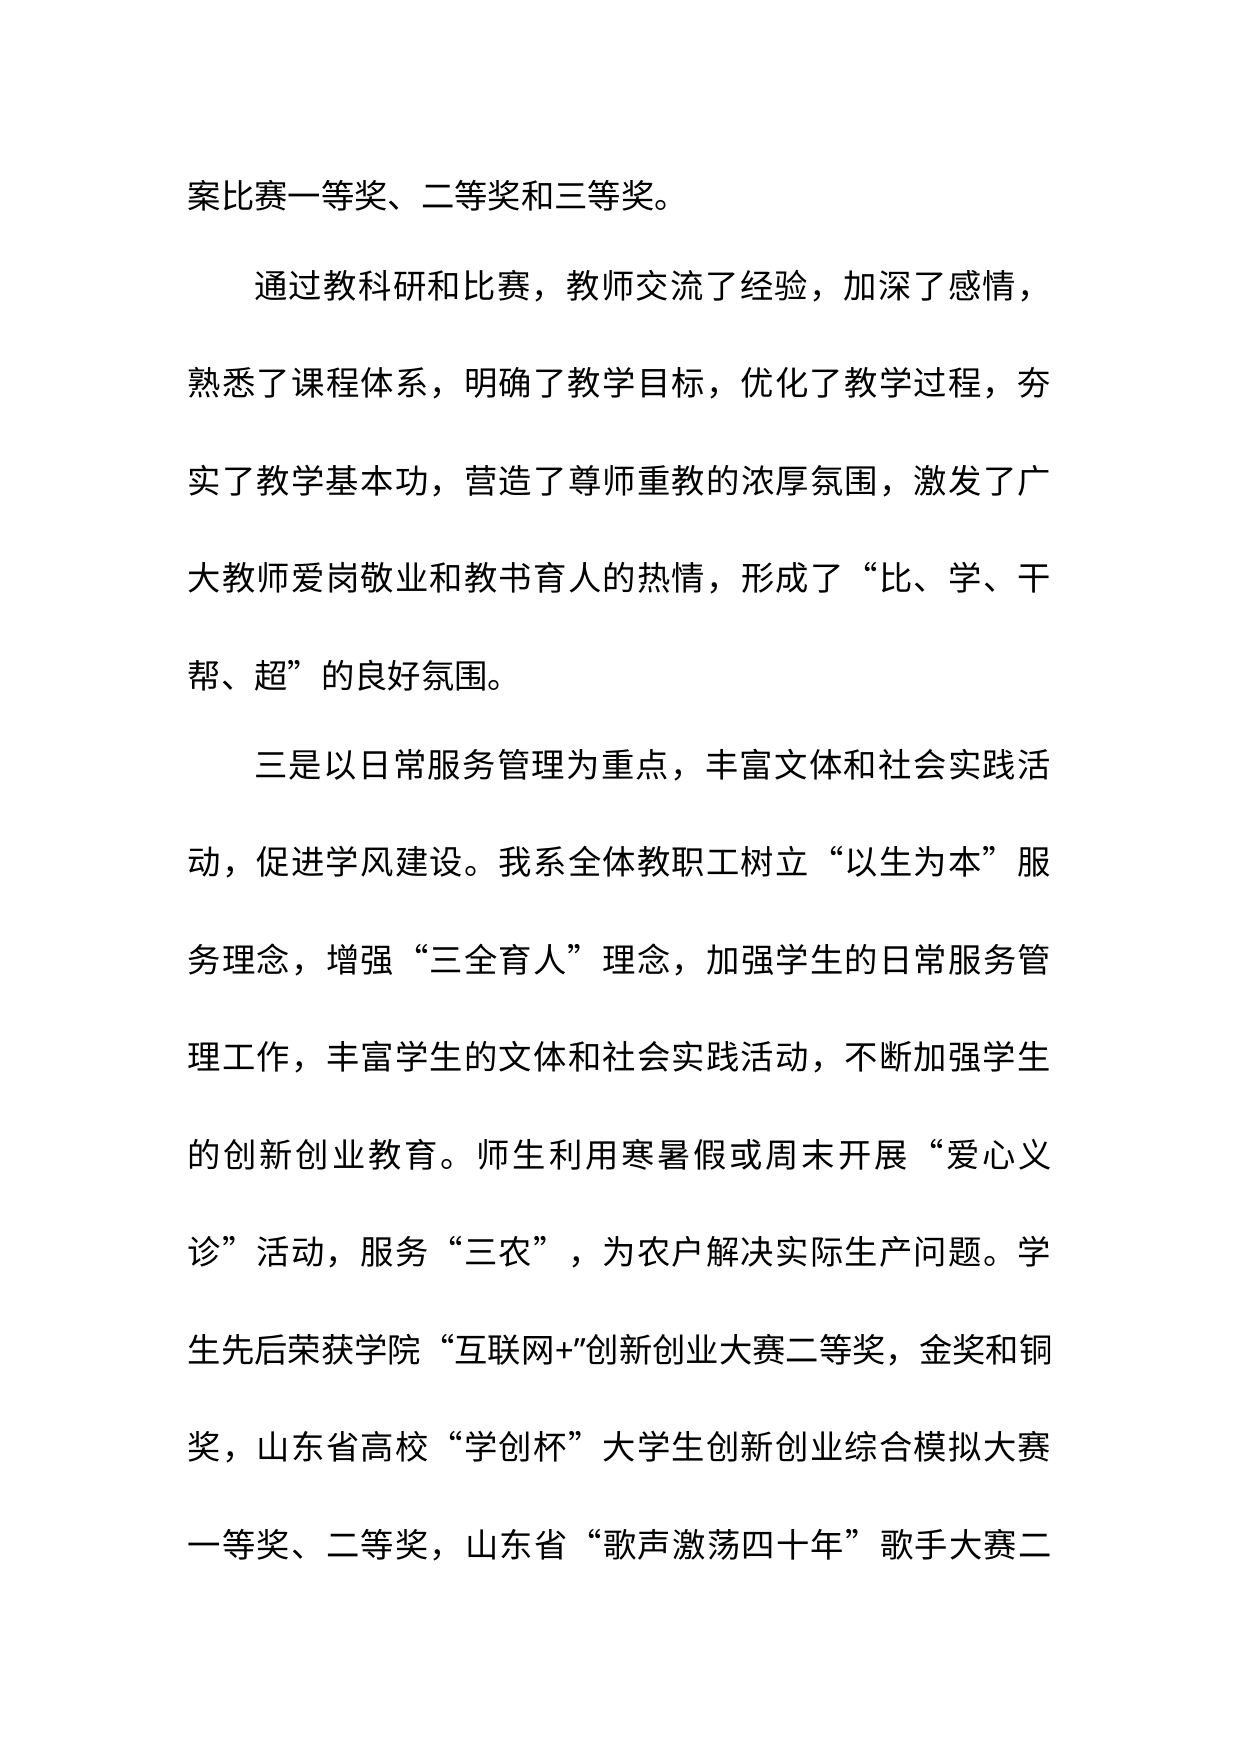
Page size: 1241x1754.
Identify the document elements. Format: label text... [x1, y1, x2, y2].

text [187, 162, 1053, 227]
text 通过教科研和比赛，教师交流了经验，加深了感情，熟悉了课程体系，明确了教学目标，优化了教学过程，夯实了教学基本功，营造了尊师重教的浓厚氛围，激发了广大教师爱岗敬业和教书育人的热情，形成了“比、学、干、帮、超”的良好氛围。 [187, 251, 1053, 706]
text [187, 730, 1053, 1575]
